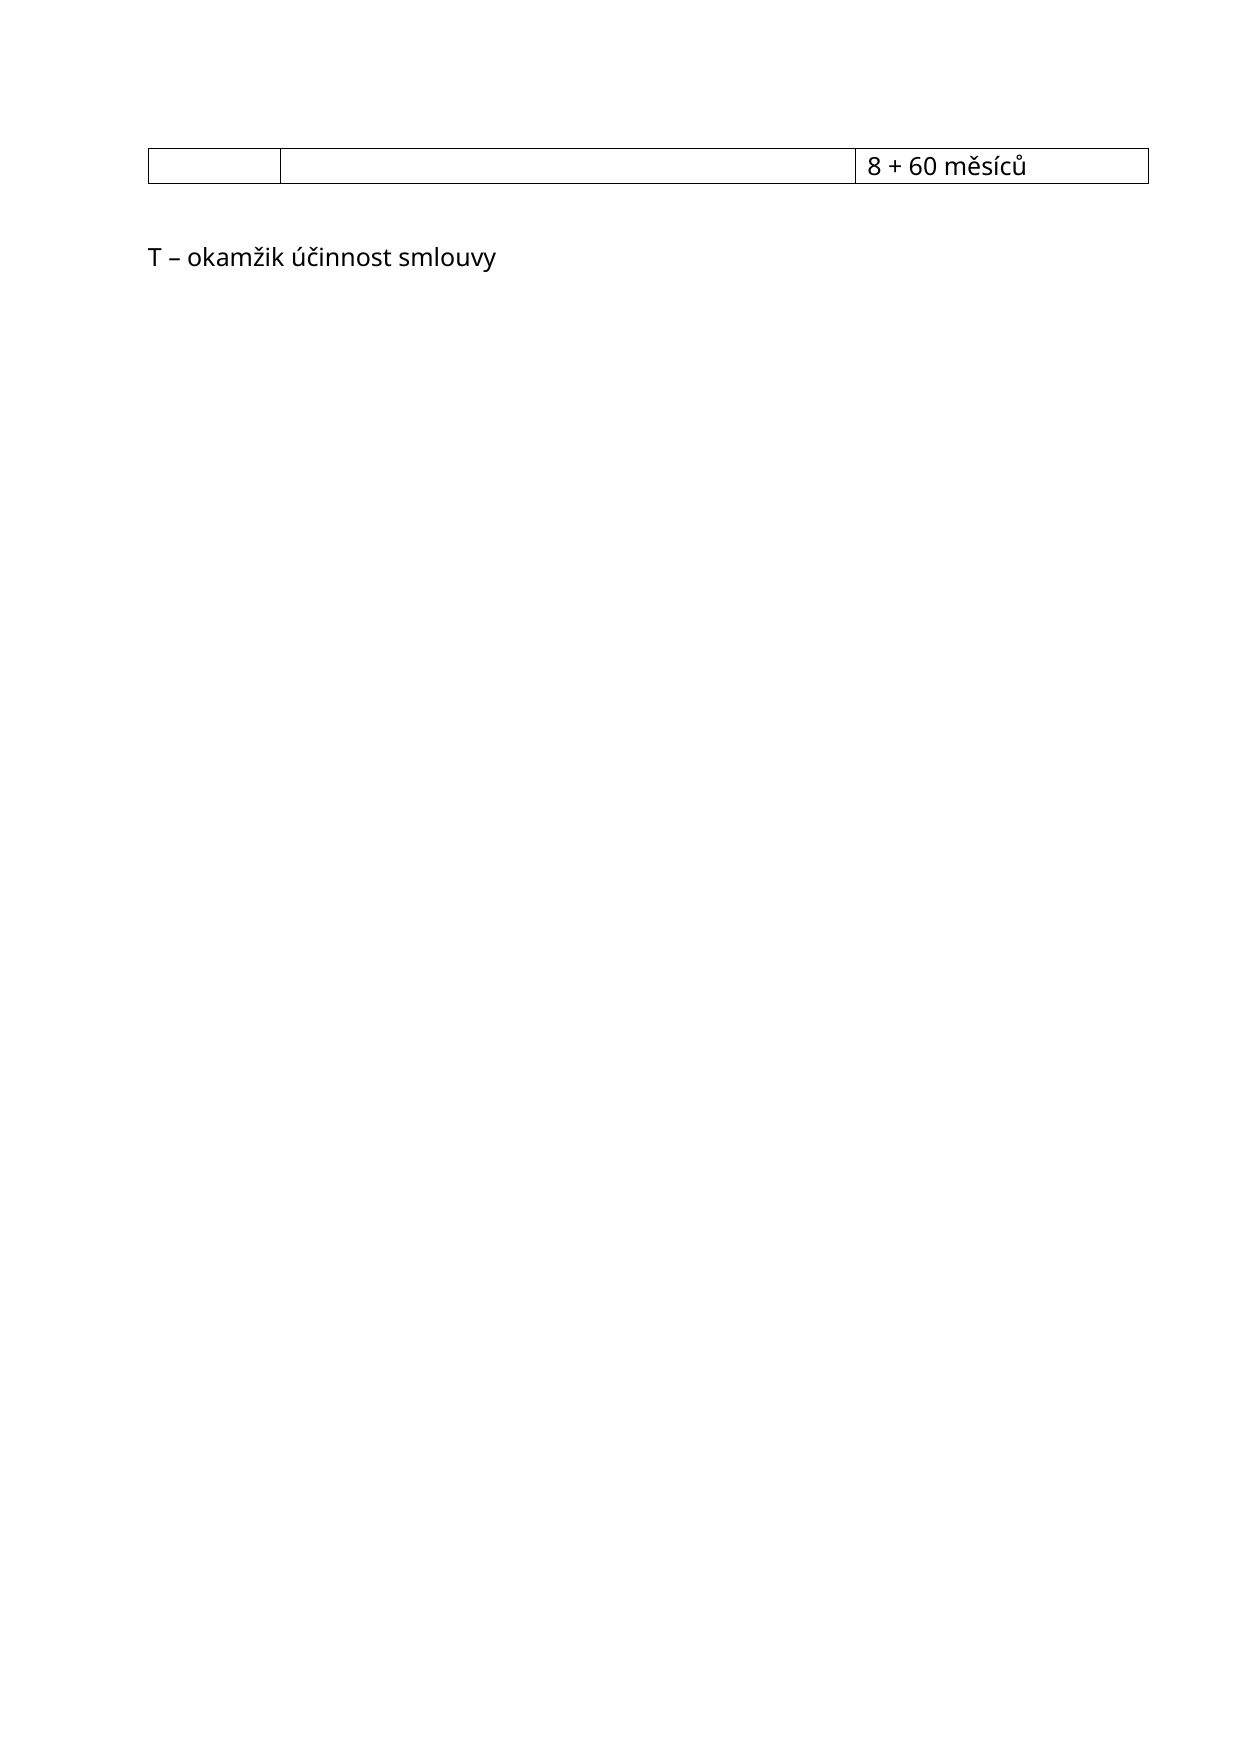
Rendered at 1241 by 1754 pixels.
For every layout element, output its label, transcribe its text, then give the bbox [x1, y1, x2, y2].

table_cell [856, 149, 1148, 183]
text T – okamžik účinnost smlouvy [148, 239, 1093, 274]
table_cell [281, 149, 855, 183]
table_cell [149, 149, 280, 183]
